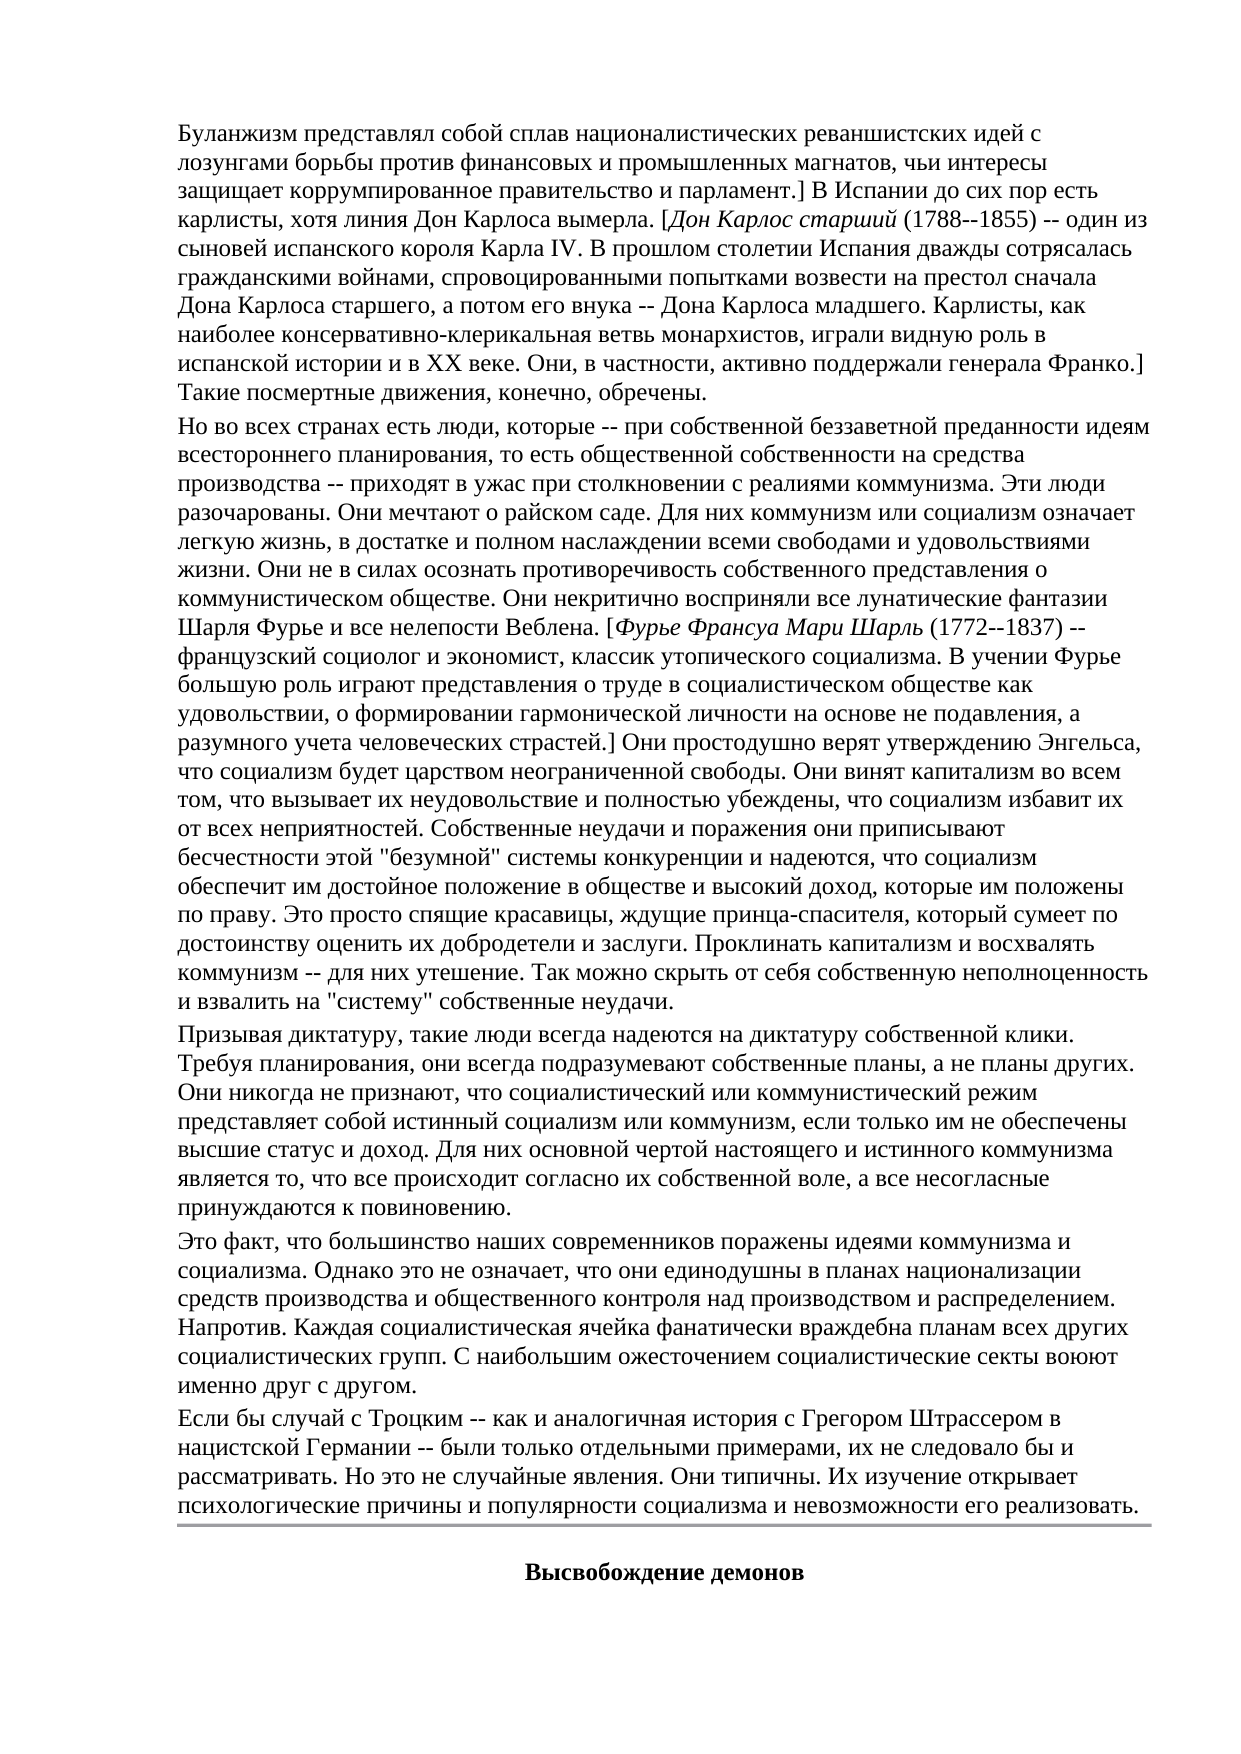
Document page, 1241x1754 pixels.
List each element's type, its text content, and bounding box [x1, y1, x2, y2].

text Это факт, что большинство наших современников поражены идеями коммунизма и социализма. Однако это не означает, что они единодушны в планах национализации средств производства и общественного контроля над производством и распределением. Напротив. Каждая социалистическая ячейка фанатически враждебна планам всех других социалистических групп. С наибольшим ожесточением социалистические секты воюют именно друг с другом. [177, 1226, 1152, 1398]
text Если бы случай с Троцким -- как и аналогичная история с Грегором Штрассером в нацистской Германии -- были только отдельными примерами, их не следовало бы и рассматривать. Но это не случайные явления. Они типичны. Их изучение открывает психологические причины и популярности социализма и невозможности его реализовать. [177, 1403, 1152, 1518]
text Призывая диктатуру, такие люди всегда надеются на диктатуру собственной клики. Требуя планирования, они всегда подразумевают собственные планы, а не планы других. Они никогда не признают, что социалистический или коммунистический режим представляет собой истинный социализм или коммунизм, если только им не обеспечены высшие статус и доход. Для них основной чертой настоящего и истинного коммунизма является то, что все происходит согласно их собственной воле, а все несогласные принуждаются к повиновению. [177, 1019, 1152, 1221]
text Высвобождение демонов [177, 1557, 1152, 1586]
text Но во всех странах есть люди, которые -- при собственной беззаветной преданности идеям всестороннего планирования, то есть общественной собственности на средства производства -- приходят в ужас при столкновении с реалиями коммунизма. Эти люди разочарованы. Они мечтают о райском саде. Для них коммунизм или социализм означает легкую жизнь, в достатке и полном наслаждении всеми свободами и удовольствиями жизни. Они не в силах осознать противоречивость собственного представления о коммунистическом обществе. Они некритично восприняли все лунатические фантазии Шарля Фурье и все нелепости Веблена. [Фурье Франсуа Мари Шарль (1772--1837) -- французский социолог и экономист, классик утопического социализма. В учении Фурье большую роль играют представления о труде в социалистическом обществе как удовольствии, о формировании гармонической личности на основе не подавления, а разумного учета человеческих страстей.] Они простодушно верят утверждению Энгельса, что социализм будет царством неограниченной свободы. Они винят капитализм во всем том, что вызывает их неудовольствие и полностью убеждены, что социализм избавит их от всех неприятностей. Собственные неудачи и поражения они приписывают бесчестности этой "безумной" системы конкуренции и надеются, что социализм обеспечит им достойное положение в обществе и высокий доход, которые им положены по праву. Это просто спящие красавицы, ждущие принца-спасителя, который сумеет по достоинству оценить их добродетели и заслуги. Проклинать капитализм и восхвалять коммунизм -- для них утешение. Так можно скрыть от себя собственную неполноценность и взвалить на "систему" собственные неудачи. [177, 411, 1152, 1014]
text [177, 118, 1152, 406]
